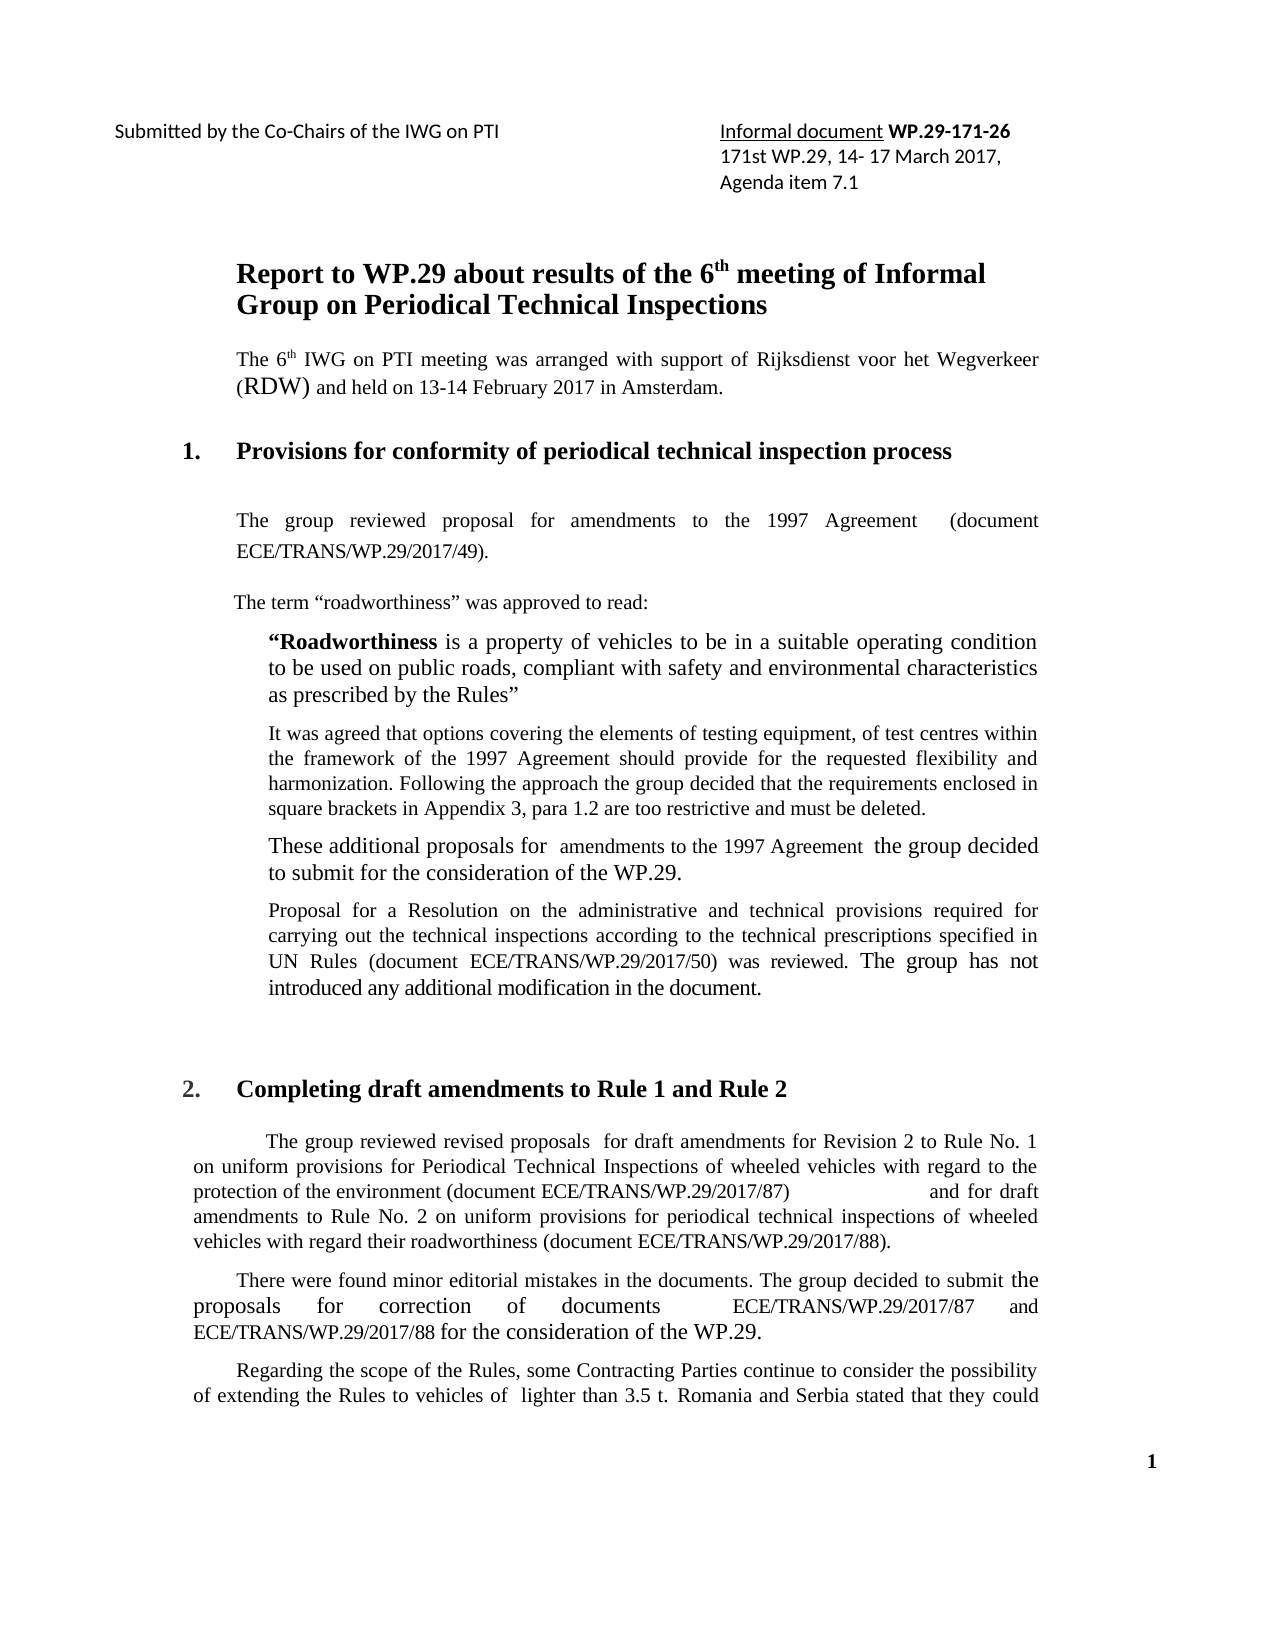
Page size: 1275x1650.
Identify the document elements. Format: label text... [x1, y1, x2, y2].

text “Roadworthiness is a property of vehicles to be in a suitable operating condition to be used on public roads, compliant with safety and environmental characteristics as prescribed by the Rules” [268, 628, 1039, 707]
text 1. Provisions for conformity of periodical technical inspection process [118, 437, 1039, 465]
text It was agreed that options covering the elements of testing equipment, of test centres within the framework of the 1997 Agreement should provide for the requested flexibility and harmonization. Following the approach the group decided that the requirements enclosed in square brackets in Appendix 3, para 1.2 are too restrictive and must be deleted. [268, 720, 1039, 820]
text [193, 1357, 1039, 1407]
text There were found minor editorial mistakes in the documents. The group decided to submit the proposals for correction of documents ECE/TRANS/WP.29/2017/87 and ECE/TRANS/WP.29/2017/88 for the consideration of the WP.29. [193, 1266, 1039, 1345]
text These additional proposals for amendments to the 1997 Agreement the group decided to submit for the consideration of the WP.29. [268, 832, 1039, 885]
text The group reviewed revised proposals for draft amendments for Revision 2 to Rule No. 1 on uniform provisions for Periodical Technical Inspections of wheeled vehicles with regard to the protection of the environment (document ECE/TRANS/WP.29/2017/87) and for draft amendments to Rule No. 2 on uniform provisions for periodical technical inspections of wheeled vehicles with regard their roadworthiness (document ECE/TRANS/WP.29/2017/88). [193, 1128, 1039, 1253]
text The group reviewed proposal for amendments to the 1997 Agreement (document ECE/TRANS/WP.29/2017/49). [118, 503, 1039, 565]
text Report to WP.29 about results of the 6th meeting of Informal Group on Periodical Technical Inspections [118, 258, 1039, 321]
text The term “roadworthiness” was approved to read: [118, 590, 1157, 614]
text 2. Completing draft amendments to Rule 1 and Rule 2 [118, 1075, 1039, 1103]
text Proposal for a Resolution on the administrative and technical provisions required for carrying out the technical inspections according to the technical prescriptions specified in UN Rules (document ECE/TRANS/WP.29/2017/50) was reviewed. The group has not introduced any additional modification in the document. [268, 897, 1039, 1000]
text The 6th IWG on PTI meeting was arranged with support of Rijksdienst voor het Wegverkeer (RDW) and held on 13-14 February 2017 in Amsterdam. [236, 346, 1039, 399]
